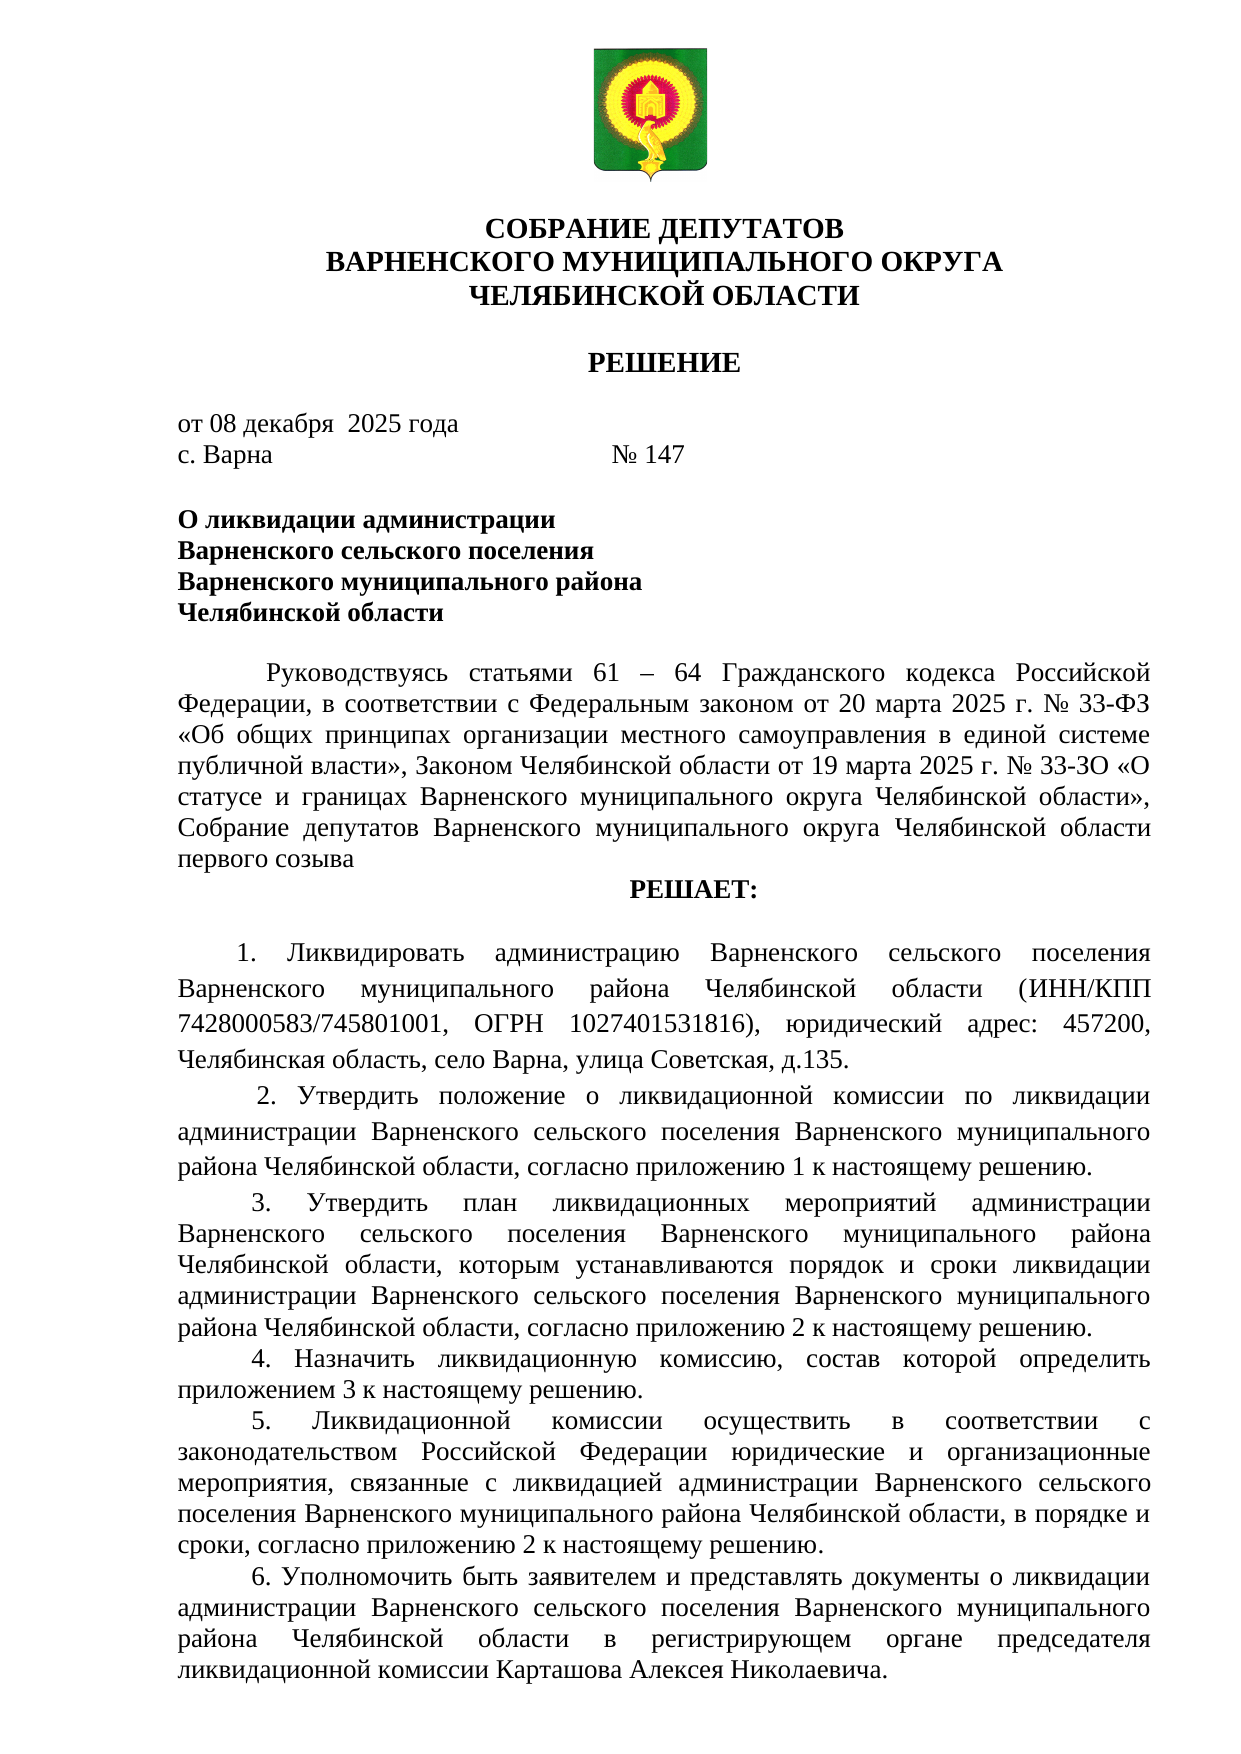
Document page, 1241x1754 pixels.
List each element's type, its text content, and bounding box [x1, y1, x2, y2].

subtitle РЕШЕНИЕ [177, 345, 1152, 378]
subtitle от 08 декабря 2025 года [177, 407, 1152, 438]
subtitle О ликвидации администрации [177, 503, 1152, 534]
subtitle ВАРНЕНСКОГО МУНИЦИПАЛЬНОГО ОКРУГА [177, 244, 1152, 278]
subtitle Варненского муниципального района [177, 565, 1152, 596]
text 5. Ликвидационной комиссии осуществить в соответствии с законодательством Российской Федерации юридические и организационные мероприятия, связанные с ликвидацией администрации Варненского сельского поселения Варненского муниципального района Челябинской области, в порядке и сроки, согласно приложению 2 к настоящему решению. [177, 1404, 1152, 1560]
text 6. Уполномочить быть заявителем и представлять документы о ликвидации администрации Варненского сельского поселения Варненского муниципального района Челябинской области в регистрирующем органе председателя ликвидационной комиссии Карташова Алексея Николаевича. [177, 1560, 1152, 1684]
subtitle Варненского сельского поселения [177, 534, 1152, 565]
text 2. Утвердить положение о ликвидационной комиссии по ликвидации администрации Варненского сельского поселения Варненского муниципального района Челябинской области, согласно приложению 1 к настоящему решению. [177, 1079, 1152, 1181]
picture [593, 47, 708, 182]
subtitle Руководствуясь статьями 61 – 64 Гражданского кодекса Российской Федерации, в соответствии с Федеральным законом от 20 марта 2025 г. № 33-ФЗ «Об общих принципах организации местного самоуправления в единой системе публичной власти», Законом Челябинской области от 19 марта 2025 г. № 33-ЗО «О статусе и границах Варненского муниципального округа Челябинской области», Собрание депутатов Варненского муниципального округа Челябинской области первого созыва [177, 656, 1152, 874]
subtitle РЕШАЕТ: [177, 874, 1152, 905]
text 1. Ликвидировать администрацию Варненского сельского поселения Варненского муниципального района Челябинской области (ИНН/КПП 7428000583/745801001, ОГРН 1027401531816), юридический адрес: 457200, Челябинская область, село Варна, улица Советская, д.135. [177, 936, 1152, 1074]
subtitle СОБРАНИЕ ДЕПУТАТОВ [177, 211, 1152, 244]
subtitle ЧЕЛЯБИНСКОЙ ОБЛАСТИ [177, 278, 1152, 311]
subtitle с. Варна № 147 [177, 438, 1152, 469]
subtitle Челябинской области [177, 596, 1152, 628]
text 4. Назначить ликвидационную комиссию, состав которой определить приложением 3 к настоящему решению. [177, 1342, 1152, 1404]
text 3. Утвердить план ликвидационных мероприятий администрации Варненского сельского поселения Варненского муниципального района Челябинской области, которым устанавливаются порядок и сроки ликвидации администрации Варненского сельского поселения Варненского муниципального района Челябинской области, согласно приложению 2 к настоящему решению. [177, 1186, 1152, 1342]
